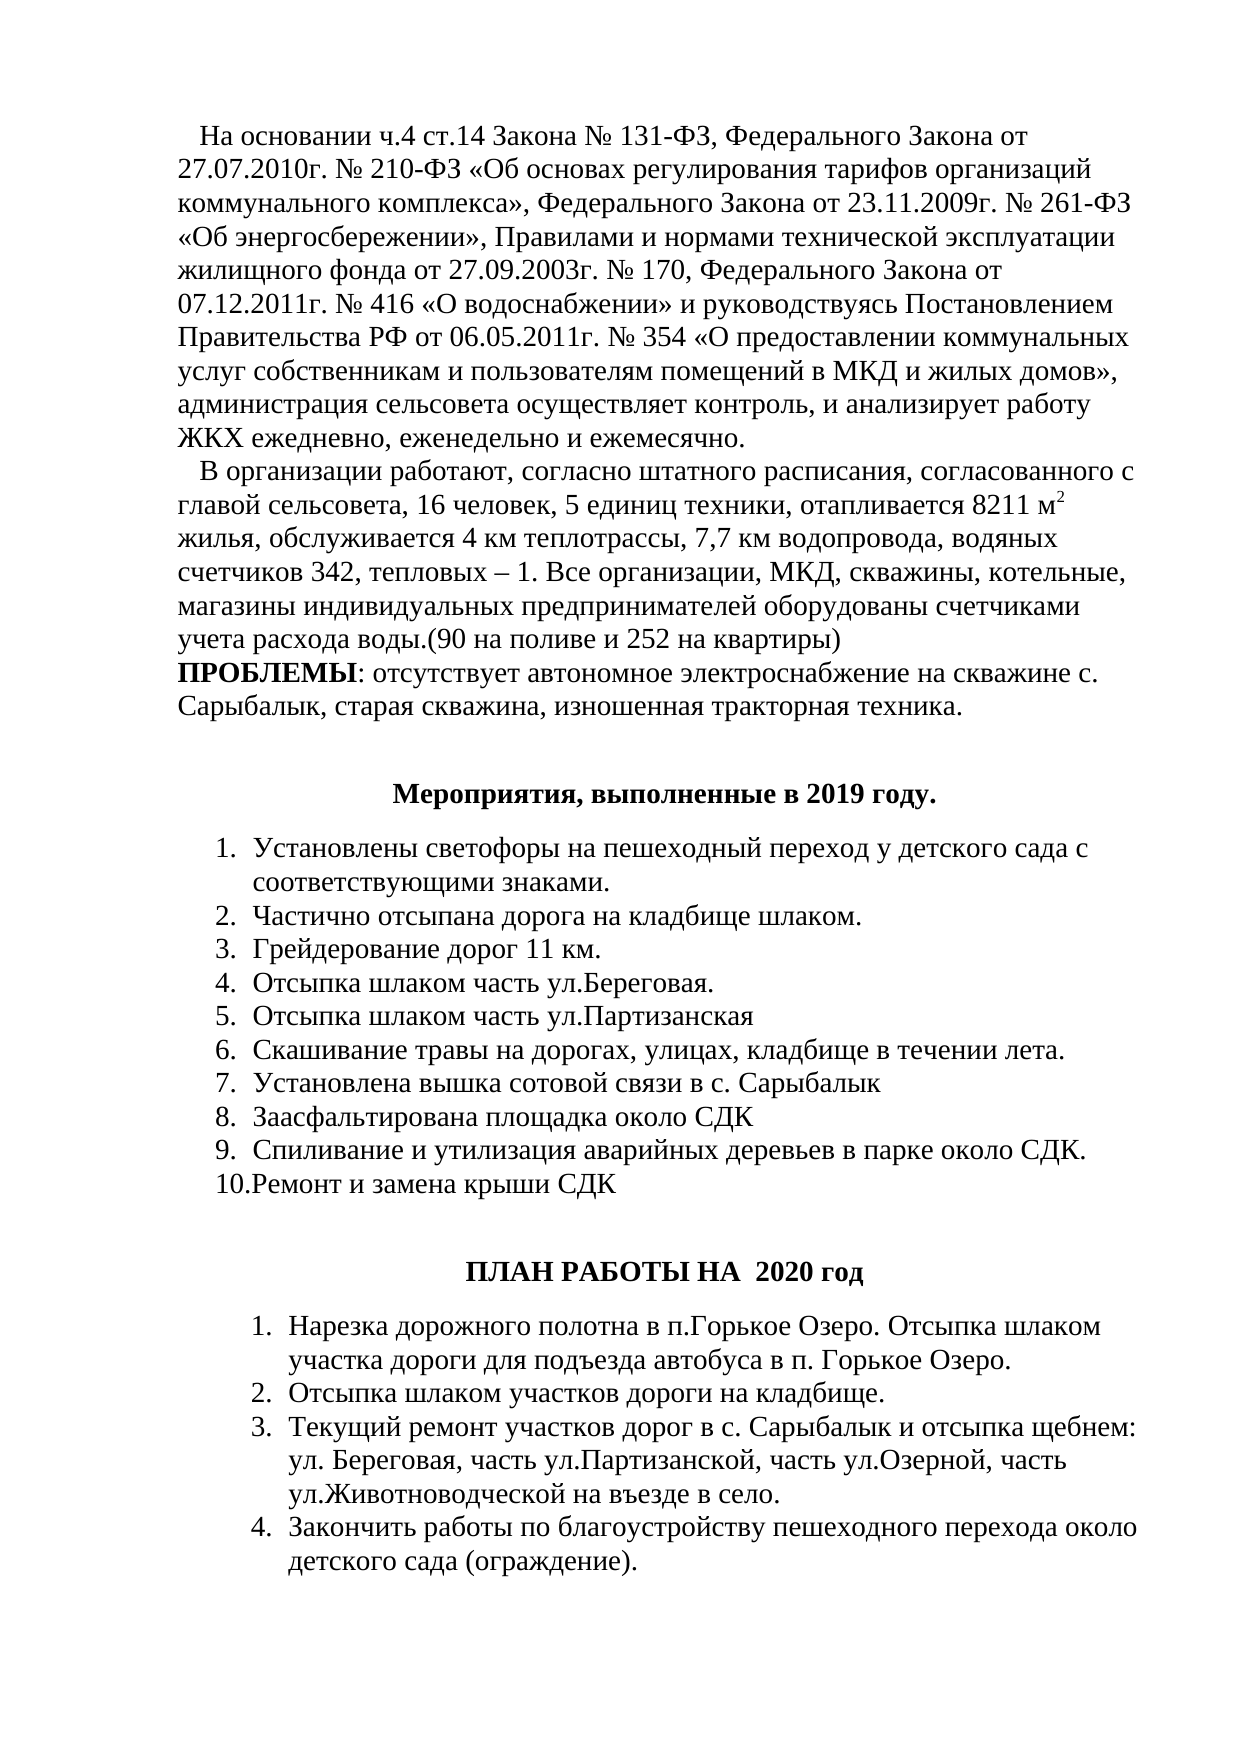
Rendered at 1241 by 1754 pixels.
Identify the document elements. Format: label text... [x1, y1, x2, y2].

list Грейдерование дорог 11 км. [215, 931, 1152, 965]
list Установлены светофоры на пешеходный переход у детского сада с соответствующими знаками. [215, 831, 1152, 898]
text В организации работают, согласно штатного расписания, согласованного с главой сельсовета, 16 человек, 5 единиц техники, отапливается 8211 м2 жилья, обслуживается 4 км теплотрассы, 7,7 км водопровода, водяных счетчиков 342, тепловых – 1. Все организации, МКД, скважины, котельные, магазины индивидуальных предпринимателей оборудованы счетчиками учета расхода воды.(90 на поливе и 252 на квартиры) [177, 453, 1152, 655]
list Текущий ремонт участков дорог в с. Сарыбалык и отсыпка щебнем: ул. Береговая, часть ул.Партизанской, часть ул.Озерной, часть ул.Животноводческой на въезде в село. [251, 1409, 1152, 1509]
list Установлена вышка сотовой связи в с. Сарыбалык [215, 1065, 1152, 1099]
text Мероприятия, выполненные в 2019 году. [177, 776, 1152, 810]
list Отсыпка шлаком часть ул.Партизанская [215, 998, 1152, 1032]
text ПРОБЛЕМЫ: отсутствует автономное электроснабжение на скважине с. Сарыбалык, старая скважина, изношенная тракторная техника. [177, 655, 1152, 722]
list Закончить работы по благоустройству пешеходного перехода около детского сада (ограждение). [251, 1509, 1152, 1577]
list Заасфальтирована площадка около СДК [215, 1099, 1152, 1132]
list Спиливание и утилизация аварийных деревьев в парке около СДК. [215, 1132, 1152, 1166]
list Отсыпка шлаком участков дороги на кладбище. [251, 1375, 1152, 1409]
text ПЛАН РАБОТЫ НА 2020 год [177, 1254, 1152, 1287]
list Скашивание травы на дорогах, улицах, кладбище в течении лета. [215, 1032, 1152, 1065]
list Отсыпка шлаком часть ул.Береговая. [215, 965, 1152, 998]
list Нарезка дорожного полотна в п.Горькое Озеро. Отсыпка шлаком участка дороги для подъезда автобуса в п. Горькое Озеро. [251, 1308, 1152, 1375]
text На основании ч.4 ст.14 Закона № 131-ФЗ, Федерального Закона от 27.07.2010г. № 210-ФЗ «Об основах регулирования тарифов организаций коммунального комплекса», Федерального Закона от 23.11.2009г. № 261-ФЗ «Об энергосбережении», Правилами и нормами технической эксплуатации жилищного фонда от 27.09.2003г. № 170, Федерального Закона от 07.12.2011г. № 416 «О водоснабжении» и руководствуясь Постановлением Правительства РФ от 06.05.2011г. № 354 «О предоставлении коммунальных услуг собственникам и пользователям помещений в МКД и жилых домов», администрация сельсовета осуществляет контроль, и анализирует работу ЖКХ ежедневно, еженедельно и ежемесячно. [177, 118, 1152, 453]
text 10.Ремонт и замена крыши СДК [215, 1166, 1152, 1199]
list Частично отсыпана дорога на кладбище шлаком. [215, 898, 1152, 931]
